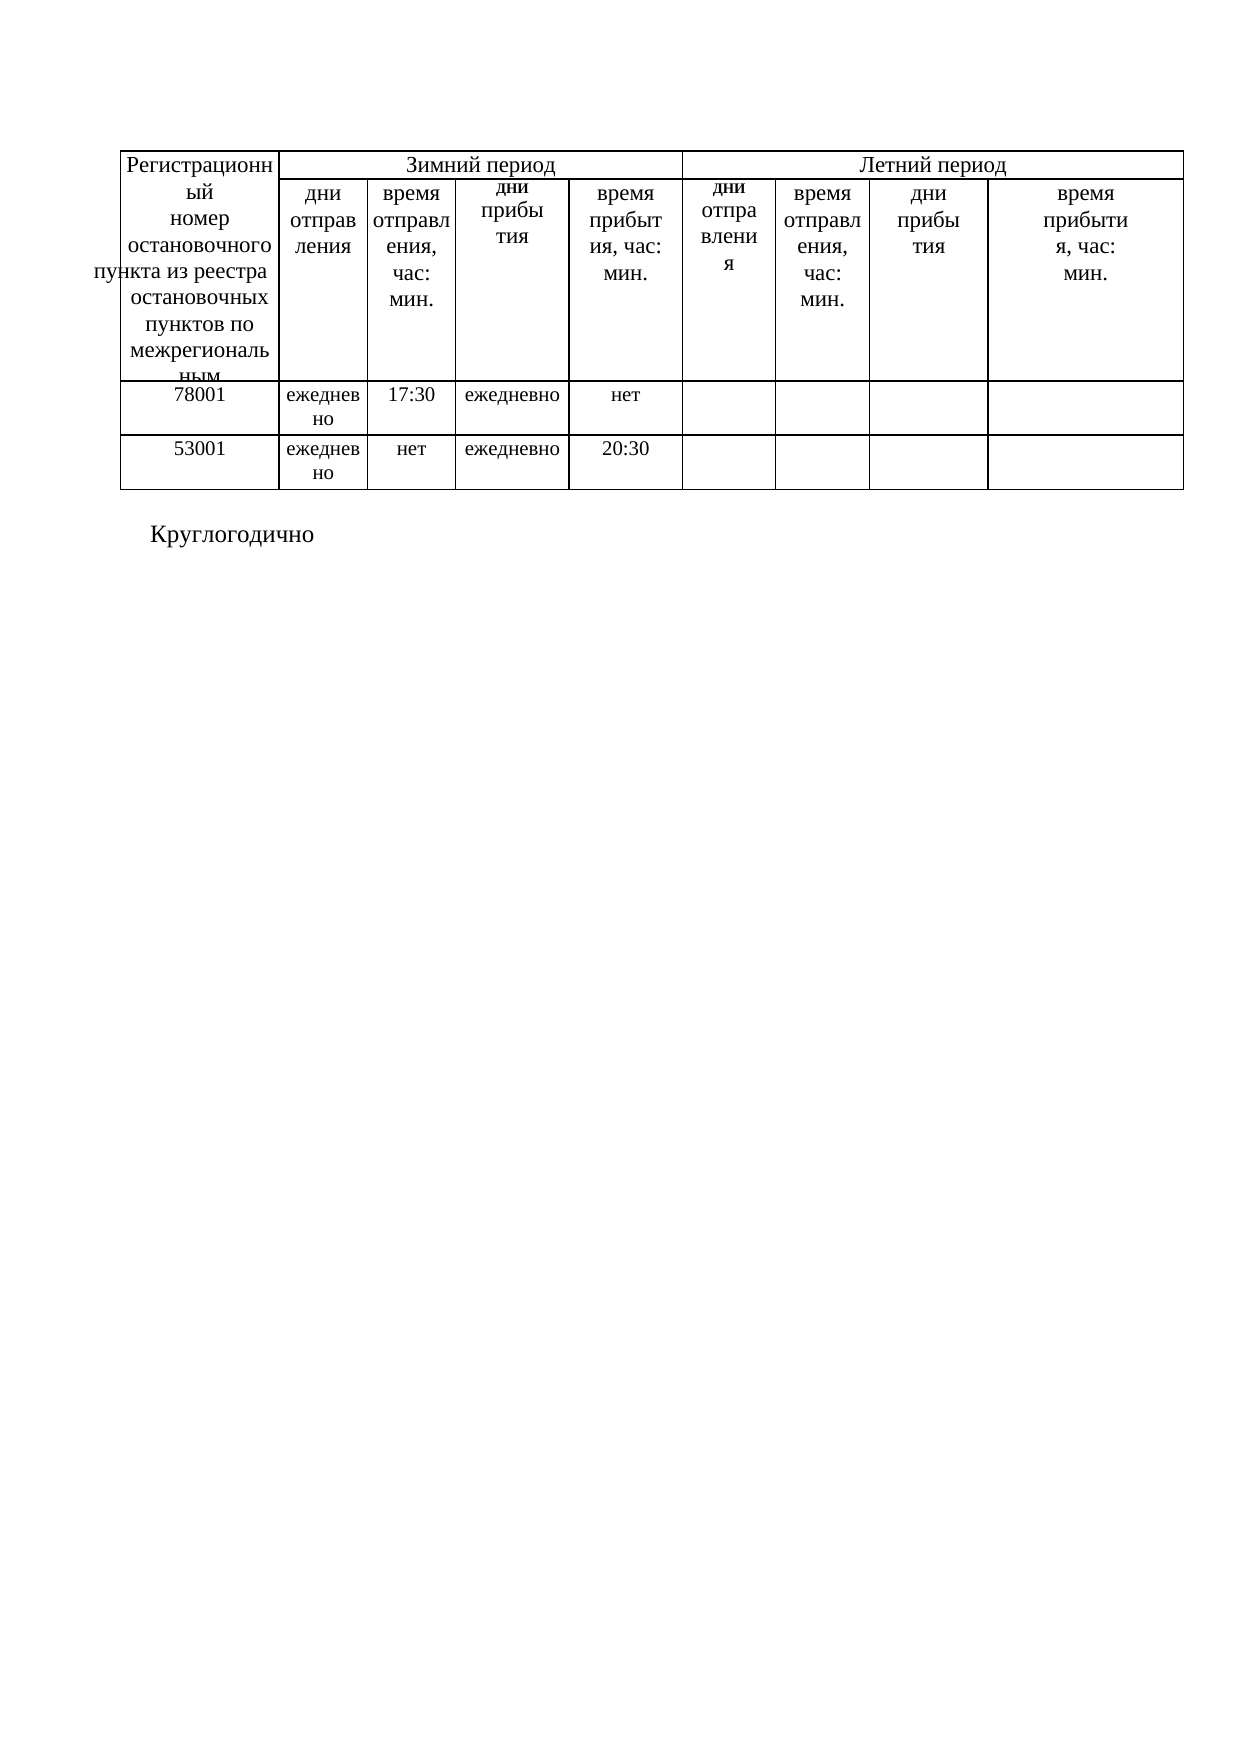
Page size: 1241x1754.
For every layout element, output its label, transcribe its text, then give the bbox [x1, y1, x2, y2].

table_cell [989, 436, 1183, 489]
table_cell ежедневно [280, 382, 367, 434]
table_header Летний период [683, 152, 1183, 178]
table_cell [683, 436, 775, 489]
table_cell дни прибы тия [870, 180, 987, 380]
table_cell [870, 382, 987, 434]
table_cell время отправл ения, час: мин. [368, 180, 455, 380]
table_cell 78001 [121, 382, 278, 434]
table_cell ДНИ прибы тия [456, 180, 568, 380]
table_cell [776, 382, 869, 434]
table_cell время прибыти я, час: мин. [989, 180, 1183, 380]
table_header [121, 152, 278, 380]
table_cell ежедневно [280, 436, 367, 489]
table_cell 20:30 [570, 436, 682, 489]
table_cell время прибыт ия, час: мин. [570, 180, 682, 380]
table_cell 53001 [121, 436, 278, 489]
text Круглогодично [150, 519, 1090, 548]
table_cell ежедневно [456, 382, 568, 434]
table_cell 17:30 [368, 382, 455, 434]
table_cell ДНИ отпра влени я [683, 180, 775, 380]
table_cell дни отправ ления [280, 180, 367, 380]
table_cell ежедневно [456, 436, 568, 489]
table_cell [989, 382, 1183, 434]
table_cell нет [368, 436, 455, 489]
table_cell [683, 382, 775, 434]
table_cell [870, 436, 987, 489]
table_cell нет [570, 382, 682, 434]
table_header Зимний период [280, 152, 682, 178]
table_cell время отправл ения, час: мин. [776, 180, 869, 380]
table_cell [776, 436, 869, 489]
